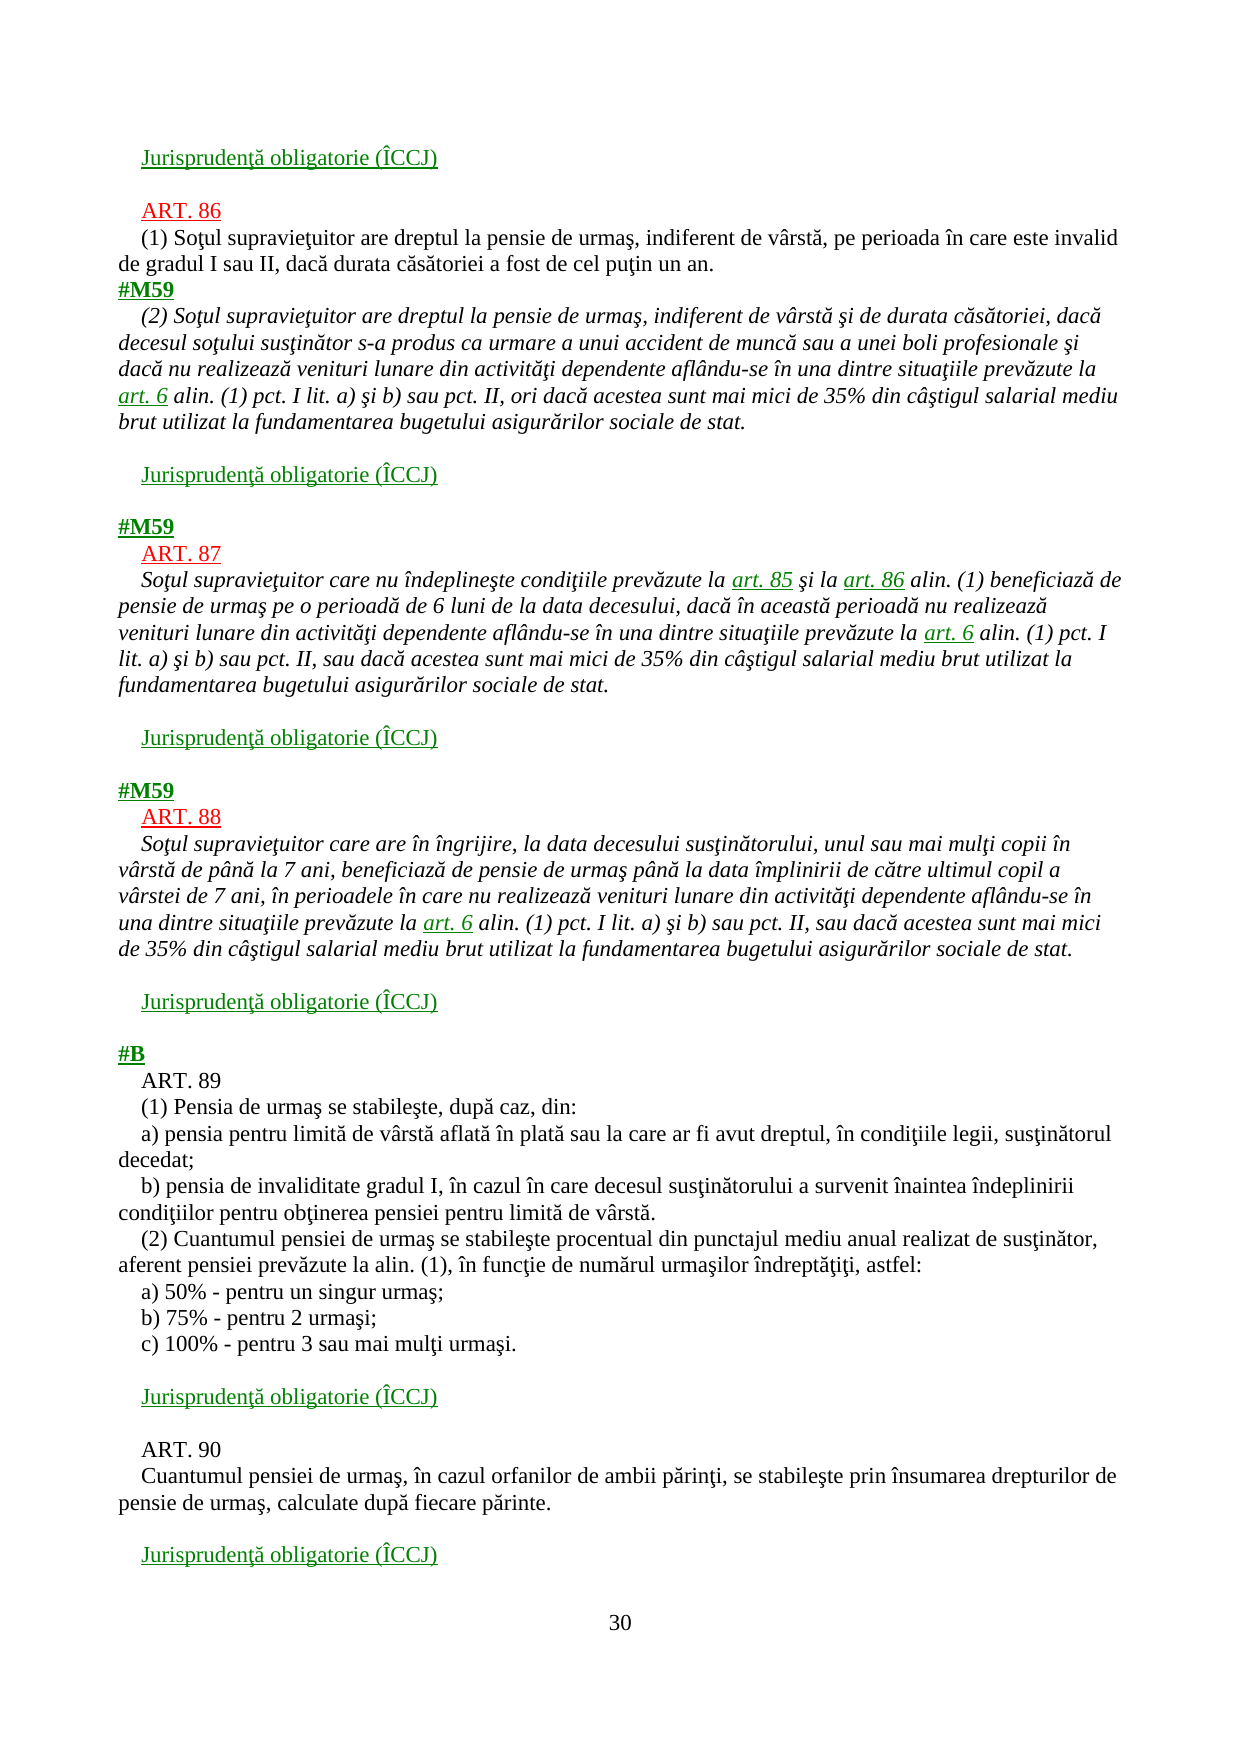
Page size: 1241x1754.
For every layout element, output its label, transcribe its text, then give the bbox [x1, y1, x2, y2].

text a) 50% - pentru un singur urmaş; [118, 1278, 1122, 1304]
text Jurisprudenţă obligatorie (ÎCCJ) [118, 1541, 1122, 1568]
text #M59 [118, 777, 1122, 803]
text ART. 86 [118, 197, 1122, 223]
text Soţul supravieţuitor care are în îngrijire, la data decesului susţinătorului, unul sau mai mulţi copii în vârstă de până la 7 ani, beneficiază de pensie de urmaş până la data împlinirii de către ultimul copil a vârstei de 7 ani, în perioadele în care nu realizează venituri lunare din activităţi dependente aflându-se în una dintre situaţiile prevăzute la art. 6 alin. (1) pct. I lit. a) şi b) sau pct. II, sau dacă acestea sunt mai mici de 35% din câştigul salarial mediu brut utilizat la fundamentarea bugetului asigurărilor sociale de stat. [118, 830, 1122, 961]
text (2) Cuantumul pensiei de urmaş se stabileşte procentual din punctajul mediu anual realizat de susţinător, aferent pensiei prevăzute la alin. (1), în funcţie de numărul urmaşilor îndreptăţiţi, astfel: [118, 1225, 1122, 1278]
text Cuantumul pensiei de urmaş, în cazul orfanilor de ambii părinţi, se stabileşte prin însumarea drepturilor de pensie de urmaş, calculate după fiecare părinte. [118, 1462, 1122, 1515]
text Jurisprudenţă obligatorie (ÎCCJ) [118, 724, 1122, 751]
text a) pensia pentru limită de vârstă aflată în plată sau la care ar fi avut dreptul, în condiţiile legii, susţinătorul decedat; [118, 1119, 1122, 1172]
text b) 75% - pentru 2 urmaşi; [118, 1304, 1122, 1330]
text ART. 88 [118, 803, 1122, 830]
text c) 100% - pentru 3 sau mai mulţi urmaşi. [118, 1330, 1122, 1357]
text Jurisprudenţă obligatorie (ÎCCJ) [118, 144, 1122, 171]
text Jurisprudenţă obligatorie (ÎCCJ) [118, 988, 1122, 1014]
text Jurisprudenţă obligatorie (ÎCCJ) [118, 461, 1122, 487]
text ART. 90 [118, 1436, 1122, 1462]
text ART. 87 [118, 540, 1122, 566]
text b) pensia de invaliditate gradul I, în cazul în care decesul susţinătorului a survenit înaintea îndeplinirii condiţiilor pentru obţinerea pensiei pentru limită de vârstă. [118, 1172, 1122, 1225]
text (2) Soţul supravieţuitor are dreptul la pensie de urmaş, indiferent de vârstă şi de durata căsătoriei, dacă decesul soţului susţinător s-a produs ca urmare a unui accident de muncă sau a unei boli profesionale şi dacă nu realizează venituri lunare din activităţi dependente aflându-se în una dintre situaţiile prevăzute la art. 6 alin. (1) pct. I lit. a) şi b) sau pct. II, ori dacă acestea sunt mai mici de 35% din câştigul salarial mediu brut utilizat la fundamentarea bugetului asigurărilor sociale de stat. [118, 303, 1122, 434]
text (1) Pensia de urmaş se stabileşte, după caz, din: [118, 1093, 1122, 1119]
text #M59 [118, 513, 1122, 540]
text (1) Soţul supravieţuitor are dreptul la pensie de urmaş, indiferent de vârstă, pe perioada în care este invalid de gradul I sau II, dacă durata căsătoriei a fost de cel puţin un an. [118, 223, 1122, 276]
text Jurisprudenţă obligatorie (ÎCCJ) [118, 1383, 1122, 1409]
text ART. 89 [118, 1067, 1122, 1093]
text Soţul supravieţuitor care nu îndeplineşte condiţiile prevăzute la art. 85 şi la art. 86 alin. (1) beneficiază de pensie de urmaş pe o perioadă de 6 luni de la data decesului, dacă în această perioadă nu realizează venituri lunare din activităţi dependente aflându-se în una dintre situaţiile prevăzute la art. 6 alin. (1) pct. I lit. a) şi b) sau pct. II, sau dacă acestea sunt mai mici de 35% din câştigul salarial mediu brut utilizat la fundamentarea bugetului asigurărilor sociale de stat. [118, 566, 1122, 698]
text #B [118, 1041, 1122, 1067]
text #M59 [118, 276, 1122, 303]
